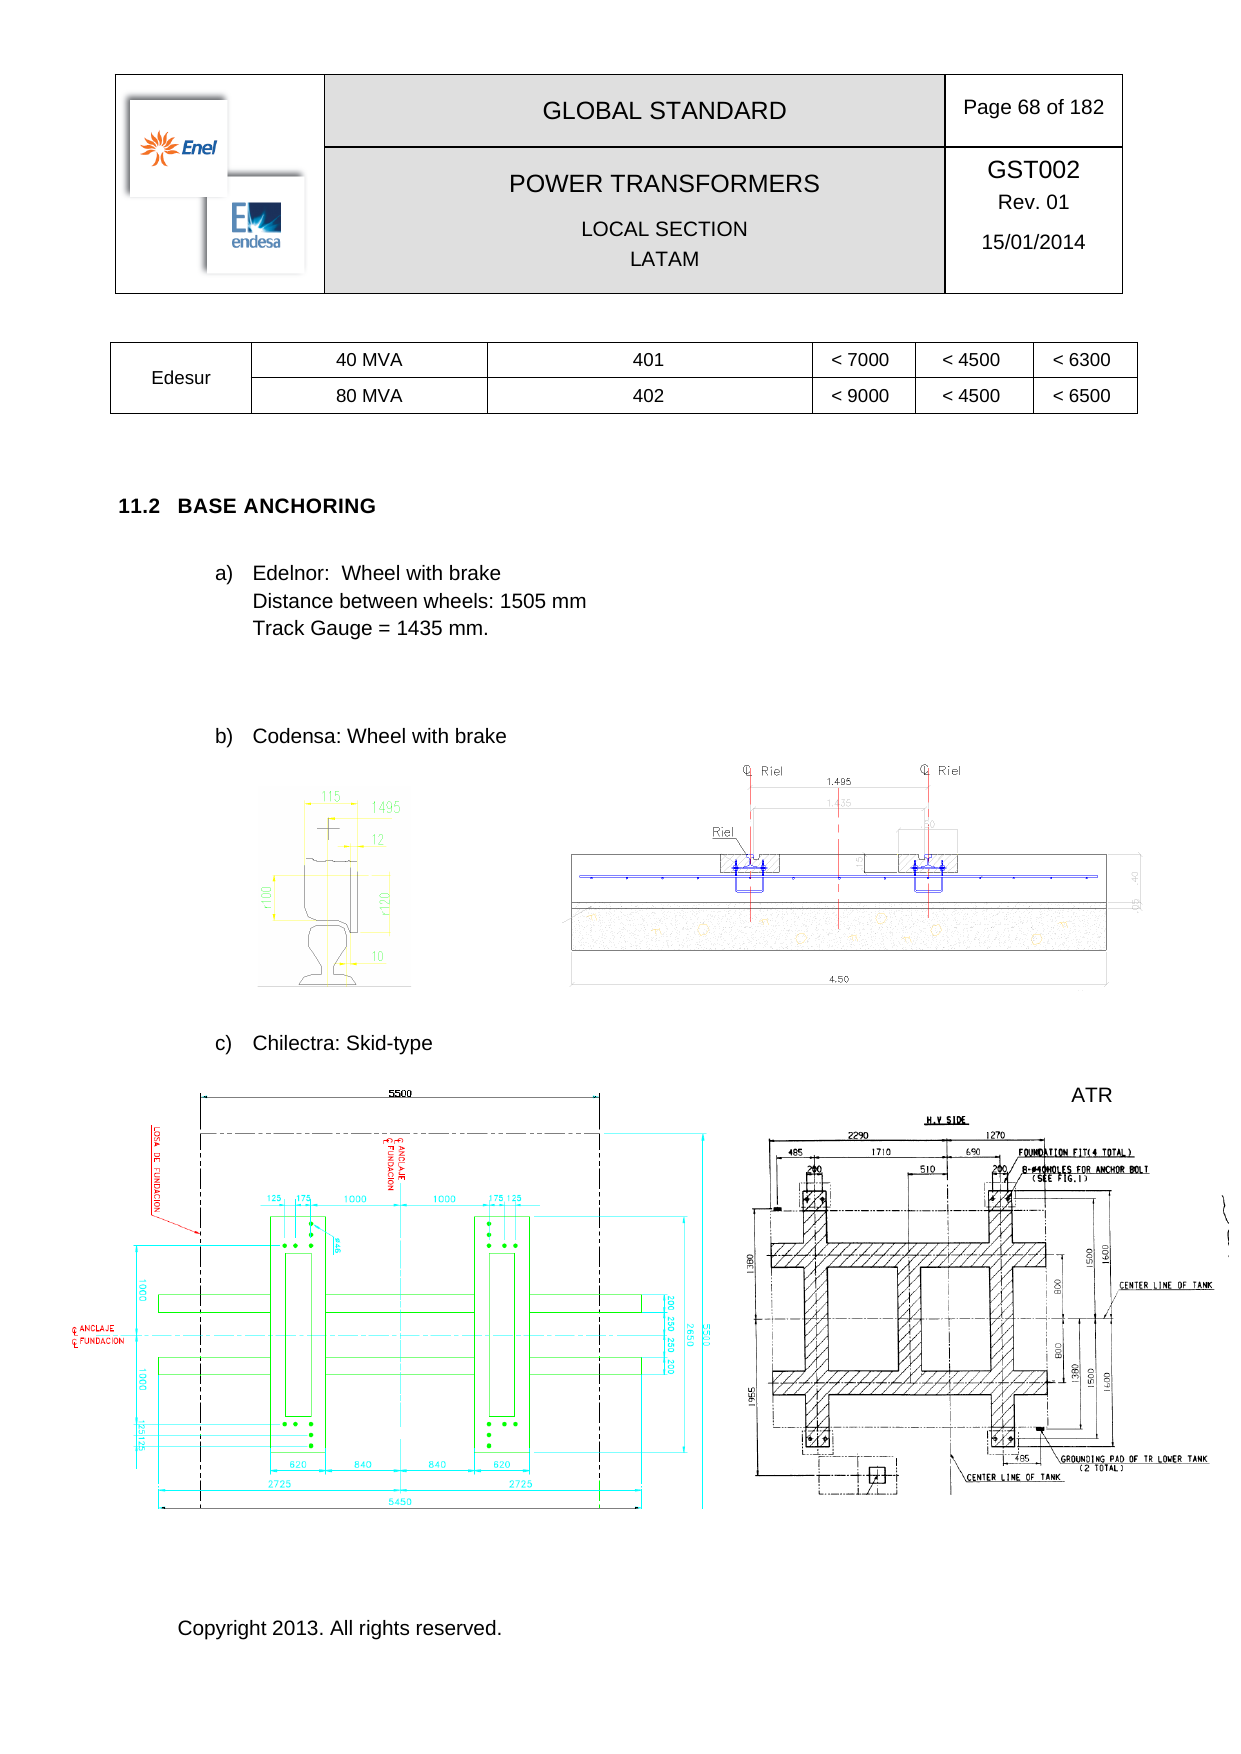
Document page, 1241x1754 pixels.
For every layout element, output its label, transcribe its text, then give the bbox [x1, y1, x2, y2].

table_cell 402 [488, 378, 812, 413]
table_cell < 4500 [916, 378, 1033, 413]
table_cell < 7000 [813, 343, 915, 377]
table_cell < 9000 [813, 378, 915, 413]
table_cell < 4500 [916, 343, 1033, 377]
list Codensa: Wheel with brake [215, 724, 1122, 748]
list Track Gauge = 1435 mm. [252, 616, 1122, 640]
table_cell Edesur [111, 343, 251, 413]
picture [257, 786, 412, 987]
picture [562, 759, 1145, 991]
list Distance between wheels: 1505 mm [252, 589, 1122, 613]
table_cell 40 MVA [252, 343, 487, 377]
picture [70, 1085, 721, 1509]
list Chilectra: Skid-type [215, 1031, 1122, 1055]
list Edelnor: Wheel with brake [215, 561, 1122, 585]
table_cell 80 MVA [252, 378, 487, 413]
table_cell < 6500 [1034, 378, 1137, 413]
subtitle BASE ANCHORING [118, 494, 1122, 518]
table_cell 401 [488, 343, 812, 377]
table_cell < 6300 [1034, 343, 1137, 377]
